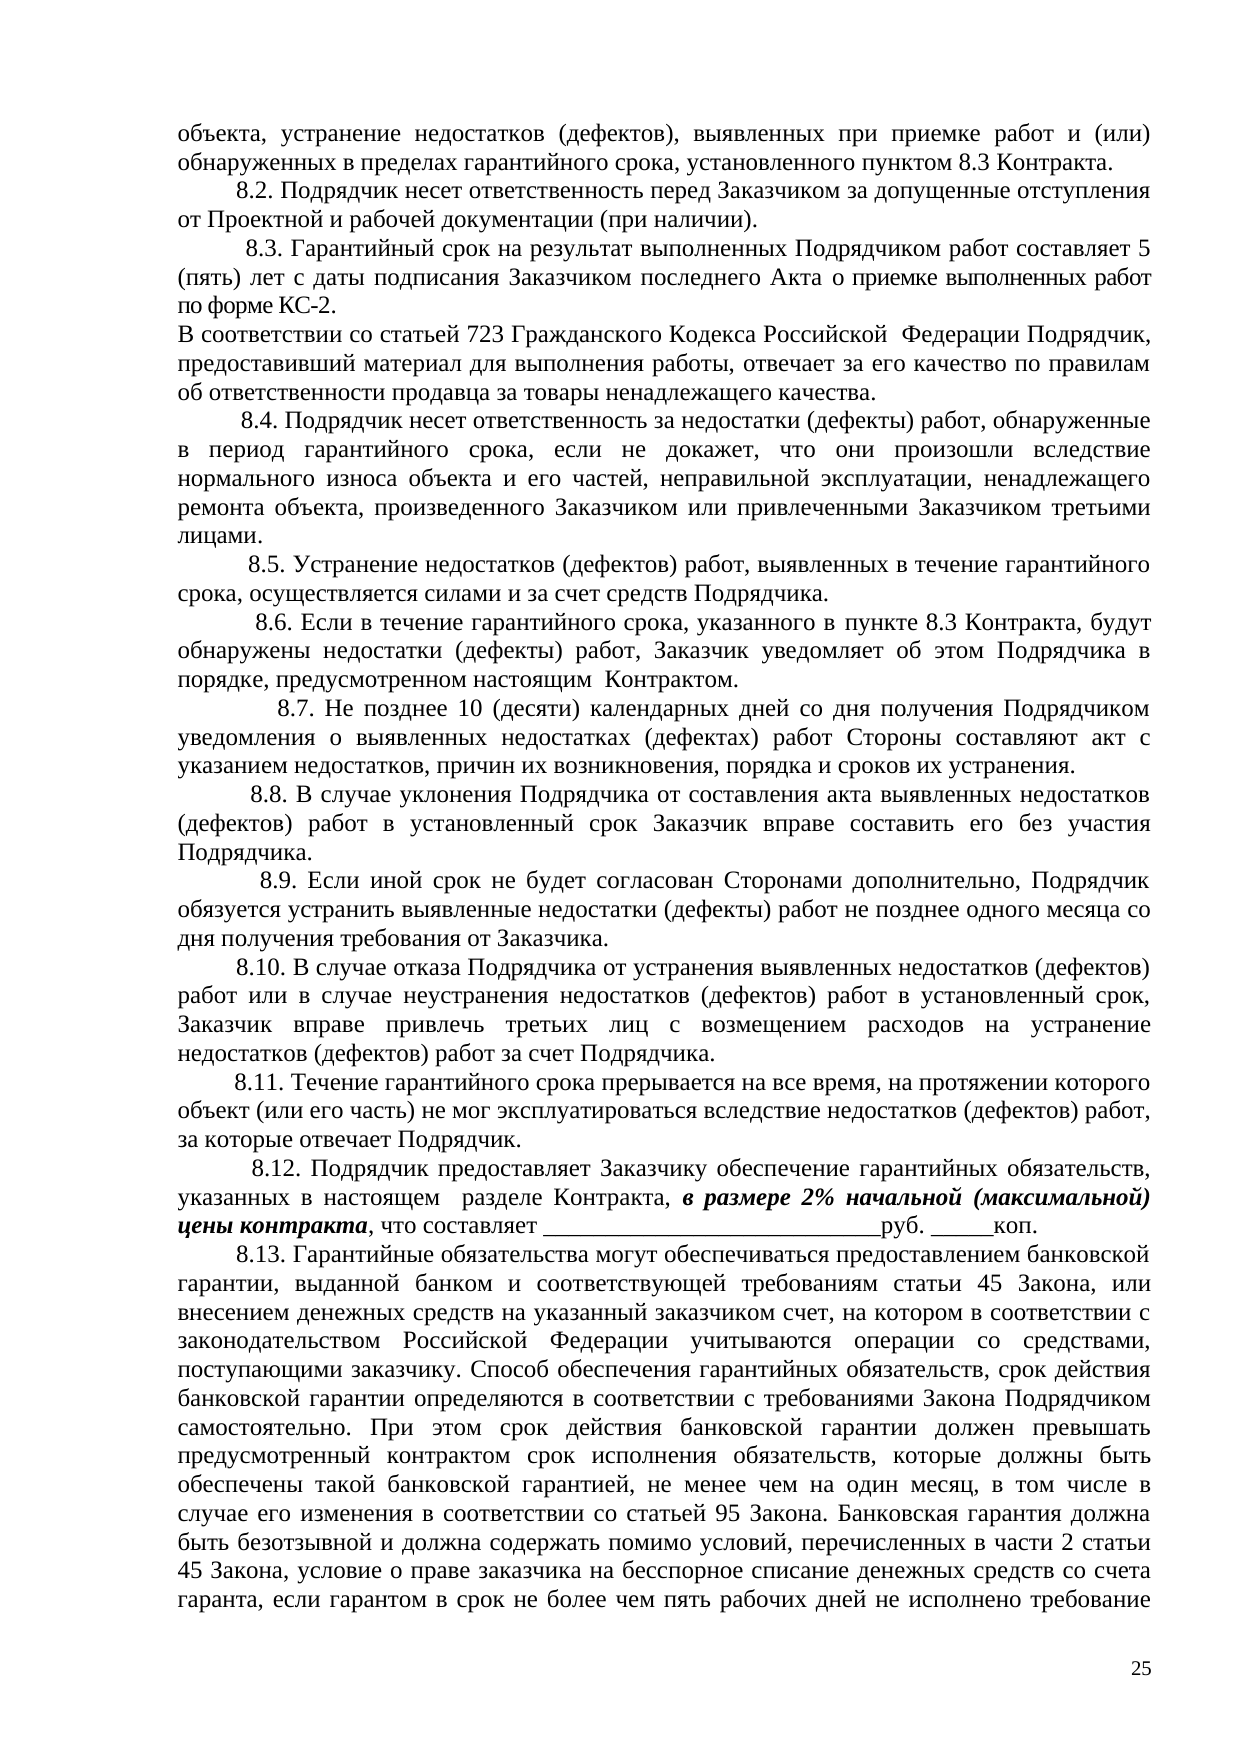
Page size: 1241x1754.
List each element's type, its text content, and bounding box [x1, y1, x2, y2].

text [177, 118, 1152, 176]
text 8.4. Подрядчик несет ответственность за недостатки (дефекты) работ, обнаруженные в период гарантийного срока, если не докажет, что они произошли вследствие нормального износа объекта и его частей, неправильной эксплуатации, ненадлежащего ремонта объекта, произведенного Заказчиком или привлеченными Заказчиком третьими лицами. [177, 406, 1152, 549]
text 8.8. В случае уклонения Подрядчика от составления акта выявленных недостатков (дефектов) работ в установленный срок Заказчик вправе составить его без участия Подрядчика. [177, 779, 1152, 866]
text В соответствии со статьей 723 Гражданского Кодекса Российской Федерации Подрядчик, предоставивший материал для выполнения работы, отвечает за его качество по правилам об ответственности продавца за товары ненадлежащего качества. [177, 319, 1152, 406]
text 8.3. Гарантийный срок на результат выполненных Подрядчиком работ составляет 5 (пять) лет с даты подписания Заказчиком последнего Акта о приемке выполненных работ по форме КС-2. [177, 233, 1152, 319]
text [177, 1239, 1152, 1613]
text 8.2. Подрядчик несет ответственность перед Заказчиком за допущенные отступления от Проектной и рабочей документации (при наличии). [177, 176, 1152, 233]
text 8.11. Течение гарантийного срока прерывается на все время, на протяжении которого объект (или его часть) не мог эксплуатироваться вследствие недостатков (дефектов) работ, за которые отвечает Подрядчик. [177, 1067, 1152, 1153]
text 8.6. Если в течение гарантийного срока, указанного в пункте 8.3 Контракта, будут обнаружены недостатки (дефекты) работ, Заказчик уведомляет об этом Подрядчика в порядке, предусмотренном настоящим Контрактом. [177, 607, 1152, 693]
text 8.9. Если иной срок не будет согласован Сторонами дополнительно, Подрядчик обязуется устранить выявленные недостатки (дефекты) работ не позднее одного месяца со дня получения требования от Заказчика. [177, 866, 1152, 952]
text 8.10. В случае отказа Подрядчика от устранения выявленных недостатков (дефектов) работ или в случае неустранения недостатков (дефектов) работ в установленный срок, Заказчик вправе привлечь третьих лиц с возмещением расходов на устранение недостатков (дефектов) работ за счет Подрядчика. [177, 952, 1152, 1067]
text 8.12. Подрядчик предоставляет Заказчику обеспечение гарантийных обязательств, указанных в настоящем разделе Контракта, в размере 2% начальной (максимальной) цены контракта, что составляет ___________________________руб. _____коп. [177, 1153, 1152, 1239]
text 8.7. Не позднее 10 (десяти) календарных дней со дня получения Подрядчиком уведомления о выявленных недостатках (дефектах) работ Стороны составляют акт с указанием недостатков, причин их возникновения, порядка и сроков их устранения. [177, 693, 1152, 779]
text 8.5. Устранение недостатков (дефектов) работ, выявленных в течение гарантийного срока, осуществляется силами и за счет средств Подрядчика. [177, 549, 1152, 607]
